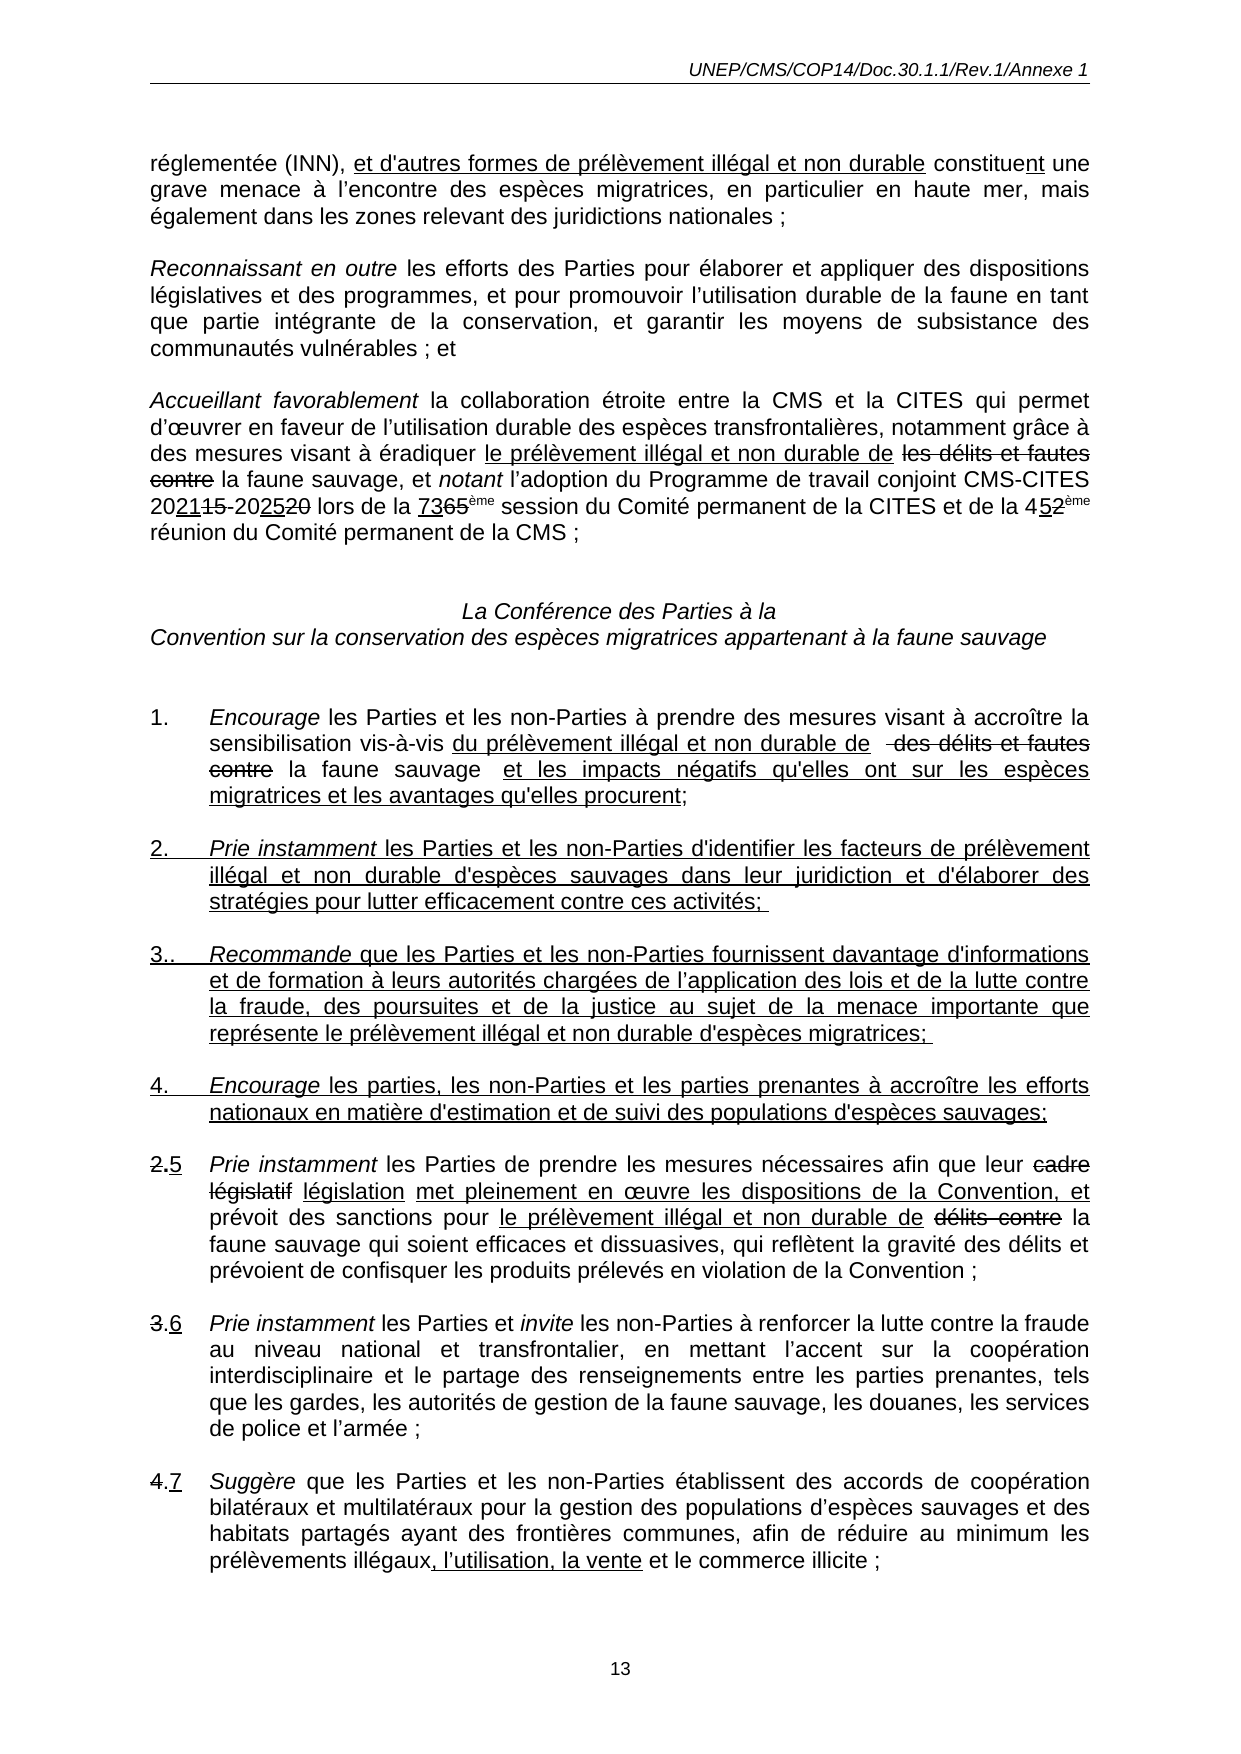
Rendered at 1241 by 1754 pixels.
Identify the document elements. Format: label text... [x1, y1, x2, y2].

text 3.. Recommande que les Parties et les non-Parties fournissent davantage d'informations et de formation à leurs autorités chargées de l’application des lois et de la lutte contre la fraude, des poursuites et de la justice au sujet de la menace importante que représente le prélèvement illégal et non durable d'espèces migratrices; [150, 965, 1090, 1046]
text Reconnaissant en outre les efforts des Parties pour élaborer et appliquer des dispositions législatives et des programmes, et pour promouvoir l’utilisation durable de la faune en tant que partie intégrante de la conservation, et garantir les moyens de subsistance des communautés vulnérables ; et [150, 255, 1090, 361]
text 2. Prie instamment les Parties et les non-Parties d'identifier les facteurs de prélèvement illégal et non durable d'espèces sauvages dans leur juridiction et d'élaborer des stratégies pour lutter efficacement contre ces activités; [150, 859, 1090, 914]
list Encourage les Parties et les non-Parties à prendre des mesures visant à accroître la sensibilisation vis-à-vis du prélèvement illégal et non durable de des délits et fautes contre la faune sauvage et les impacts négatifs qu'elles ont sur les espèces migratrices et les avantages qu'elles procurent; [150, 703, 1090, 809]
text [150, 150, 1090, 229]
text 4. Encourage les parties, les non-Parties et les parties prenantes à accroître les efforts nationaux en matière d'estimation et de suivi des populations d'espèces sauvages; [150, 1096, 1090, 1125]
text 4.7 Suggère que les Parties et les non-Parties établissent des accords de coopération bilatéraux et multilatéraux pour la gestion des populations d’espèces sauvages et des habitats partagés ayant des frontières communes, afin de réduire au minimum les prélèvements illégaux, l’utilisation, la vente et le commerce illicite ; [150, 1468, 1090, 1573]
text 4. Encourage les parties, les non-Parties et les parties prenantes à accroître les efforts nationaux en matière d'estimation et de suivi des populations d'espèces sauvages; [150, 1072, 1090, 1095]
text La Conférence des Parties à la [150, 598, 1090, 624]
text 3.6 Prie instamment les Parties et invite les non-Parties à renforcer la lutte contre la fraude au niveau national et transfrontalier, en mettant l’accent sur la coopération interdisciplinaire et le partage des renseignements entre les parties prenantes, tels que les gardes, les autorités de gestion de la faune sauvage, les douanes, les services de police et l’armée ; [150, 1309, 1090, 1441]
text Convention sur la conservation des espèces migratrices appartenant à la faune sauvage [150, 624, 1090, 651]
text Accueillant favorablement la collaboration étroite entre la CMS et la CITES qui permet d’œuvrer en faveur de l’utilisation durable des espèces transfrontalières, notamment grâce à des mesures visant à éradiquer le prélèvement illégal et non durable de les délits et fautes contre la faune sauvage, et notant l’adoption du Programme de travail conjoint CMS-CITES 202115-202520 lors de la 7365ème session du Comité permanent de la CITES et de la 452ème réunion du Comité permanent de la CMS ; [150, 387, 1090, 545]
text 3.. Recommande que les Parties et les non-Parties fournissent davantage d'informations et de formation à leurs autorités chargées de l’application des lois et de la lutte contre la fraude, des poursuites et de la justice au sujet de la menace importante que représente le prélèvement illégal et non durable d'espèces migratrices; [150, 941, 1090, 963]
text 2. Prie instamment les Parties et les non-Parties d'identifier les facteurs de prélèvement illégal et non durable d'espèces sauvages dans leur juridiction et d'élaborer des stratégies pour lutter efficacement contre ces activités; [150, 835, 1090, 858]
text 2.5 Prie instamment les Parties de prendre les mesures nécessaires afin que leur cadre législatif législation met pleinement en œuvre les dispositions de la Convention, et prévoit des sanctions pour le prélèvement illégal et non durable de délits contre la faune sauvage qui soient efficaces et dissuasives, qui reflètent la gravité des délits et prévoient de confisquer les produits prélevés en violation de la Convention ; [150, 1151, 1090, 1283]
